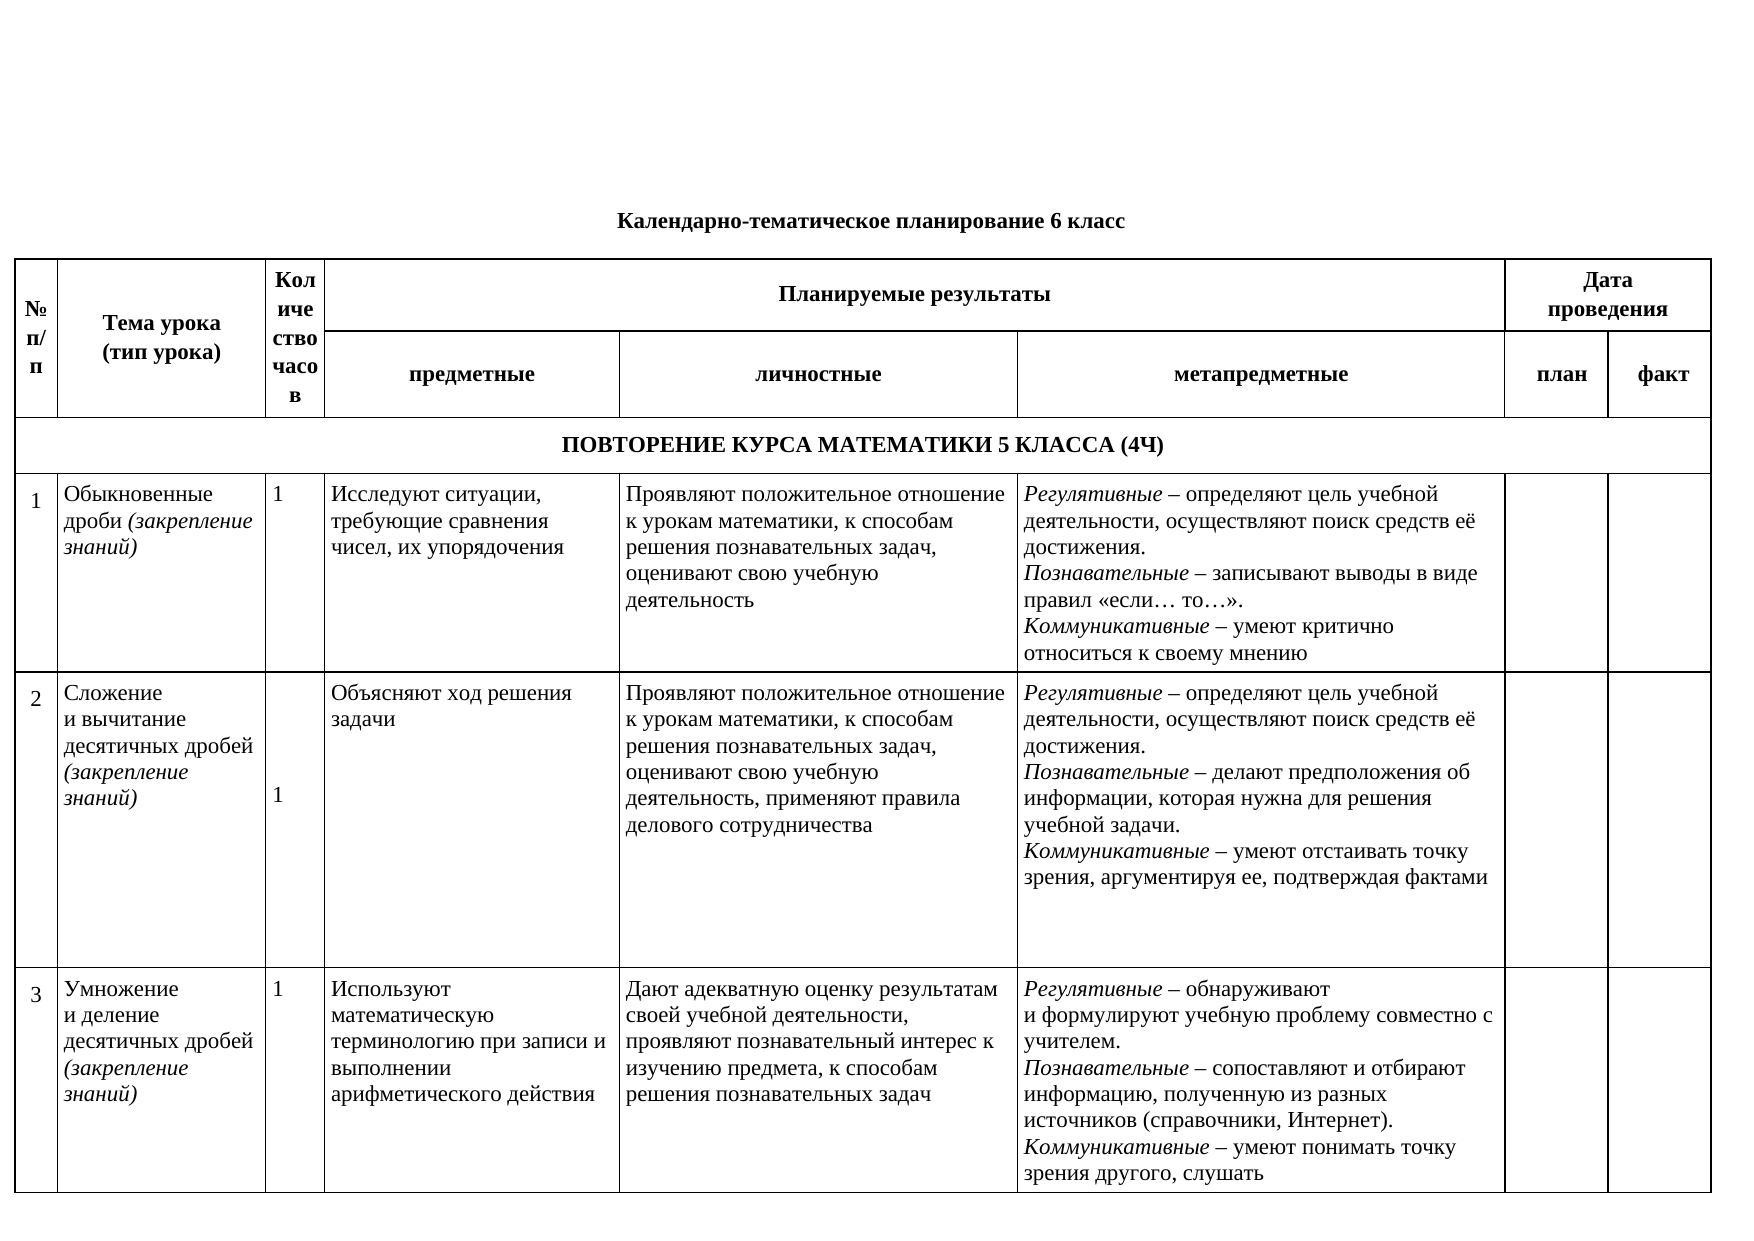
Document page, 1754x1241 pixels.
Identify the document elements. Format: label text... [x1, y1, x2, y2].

table_cell план [1505, 332, 1607, 417]
table_cell Сложение и вычитание десятичных дробей (закрепление знаний) [58, 673, 265, 967]
table_header № п/п [16, 260, 57, 417]
table_header Планируемые результаты [325, 260, 1504, 330]
table_cell [1609, 673, 1710, 967]
table_cell Исследуют ситуации, требующие сравнения чисел, их упорядочения [325, 474, 619, 671]
table_cell факт [1609, 332, 1710, 417]
table_cell 1 [266, 474, 324, 671]
table_cell ПОВТОРЕНИЕ КУРСА МАТЕМАТИКИ 5 КЛАССА (4Ч) [16, 418, 1710, 473]
table_cell Используют математическую терминологию при записи и выполнении арифметического действия [325, 968, 619, 1192]
table_cell метапредметные [1018, 332, 1504, 417]
table_cell предметные [325, 332, 619, 417]
table_cell 1 [16, 474, 57, 671]
table_header Количество часов [266, 260, 324, 417]
table_cell Умножение и деление десятичных дробей (закрепление знаний) [58, 968, 265, 1192]
table_header Тема урока (тип урока) [58, 260, 265, 417]
table_header Дата проведения [1506, 260, 1710, 330]
table_cell [1506, 968, 1607, 1192]
table_cell Регулятивные – обнаруживают и формулируют учебную проблему совместно с учителем. Познавательные – сопоставляют и отбирают информацию, полученную из разных источников (справочники, Интернет). Коммуникативные – умеют понимать точку зрения другого, слушать [1018, 968, 1504, 1192]
table_cell Проявляют положительное отношение к урокам математики, к способам решения познавательных задач, оценивают свою учебную деятельность, применяют правила делового сотрудничества [620, 673, 1017, 967]
text Календарно-тематическое планирование 6 класс [118, 207, 1624, 233]
table_cell Проявляют положительное отношение к урокам математики, к способам решения познавательных задач, оценивают свою учебную деятельность [620, 474, 1017, 671]
table_cell [1609, 474, 1710, 671]
table_cell [1609, 968, 1710, 1192]
table_cell 1 [266, 673, 324, 967]
table_cell [1506, 673, 1607, 967]
table_cell 3 [16, 968, 57, 1192]
table_cell Регулятивные – определяют цель учебной деятельности, осуществляют поиск средств её достижения. Познавательные – записывают выводы в виде правил «если… то…». Коммуникативные – умеют критично относиться к своему мнению [1018, 474, 1504, 671]
table_cell 1 [266, 968, 324, 1192]
table_cell [1506, 474, 1607, 671]
table_cell Объясняют ход решения задачи [325, 673, 619, 967]
table_cell Регулятивные – определяют цель учебной деятельности, осуществляют поиск средств её достижения. Познавательные – делают предположения об информации, которая нужна для решения учебной задачи. Коммуникативные – умеют отстаивать точку зрения, аргументируя ее, подтверждая фактами [1018, 673, 1504, 967]
table_cell 2 [16, 673, 57, 967]
table_cell Обыкновенные дроби (закрепление знаний) [58, 474, 265, 671]
table_cell Дают адекватную оценку результатам своей учебной деятельности, проявляют познавательный интерес к изучению предмета, к способам решения познавательных задач [620, 968, 1017, 1192]
table_cell личностные [620, 332, 1017, 417]
